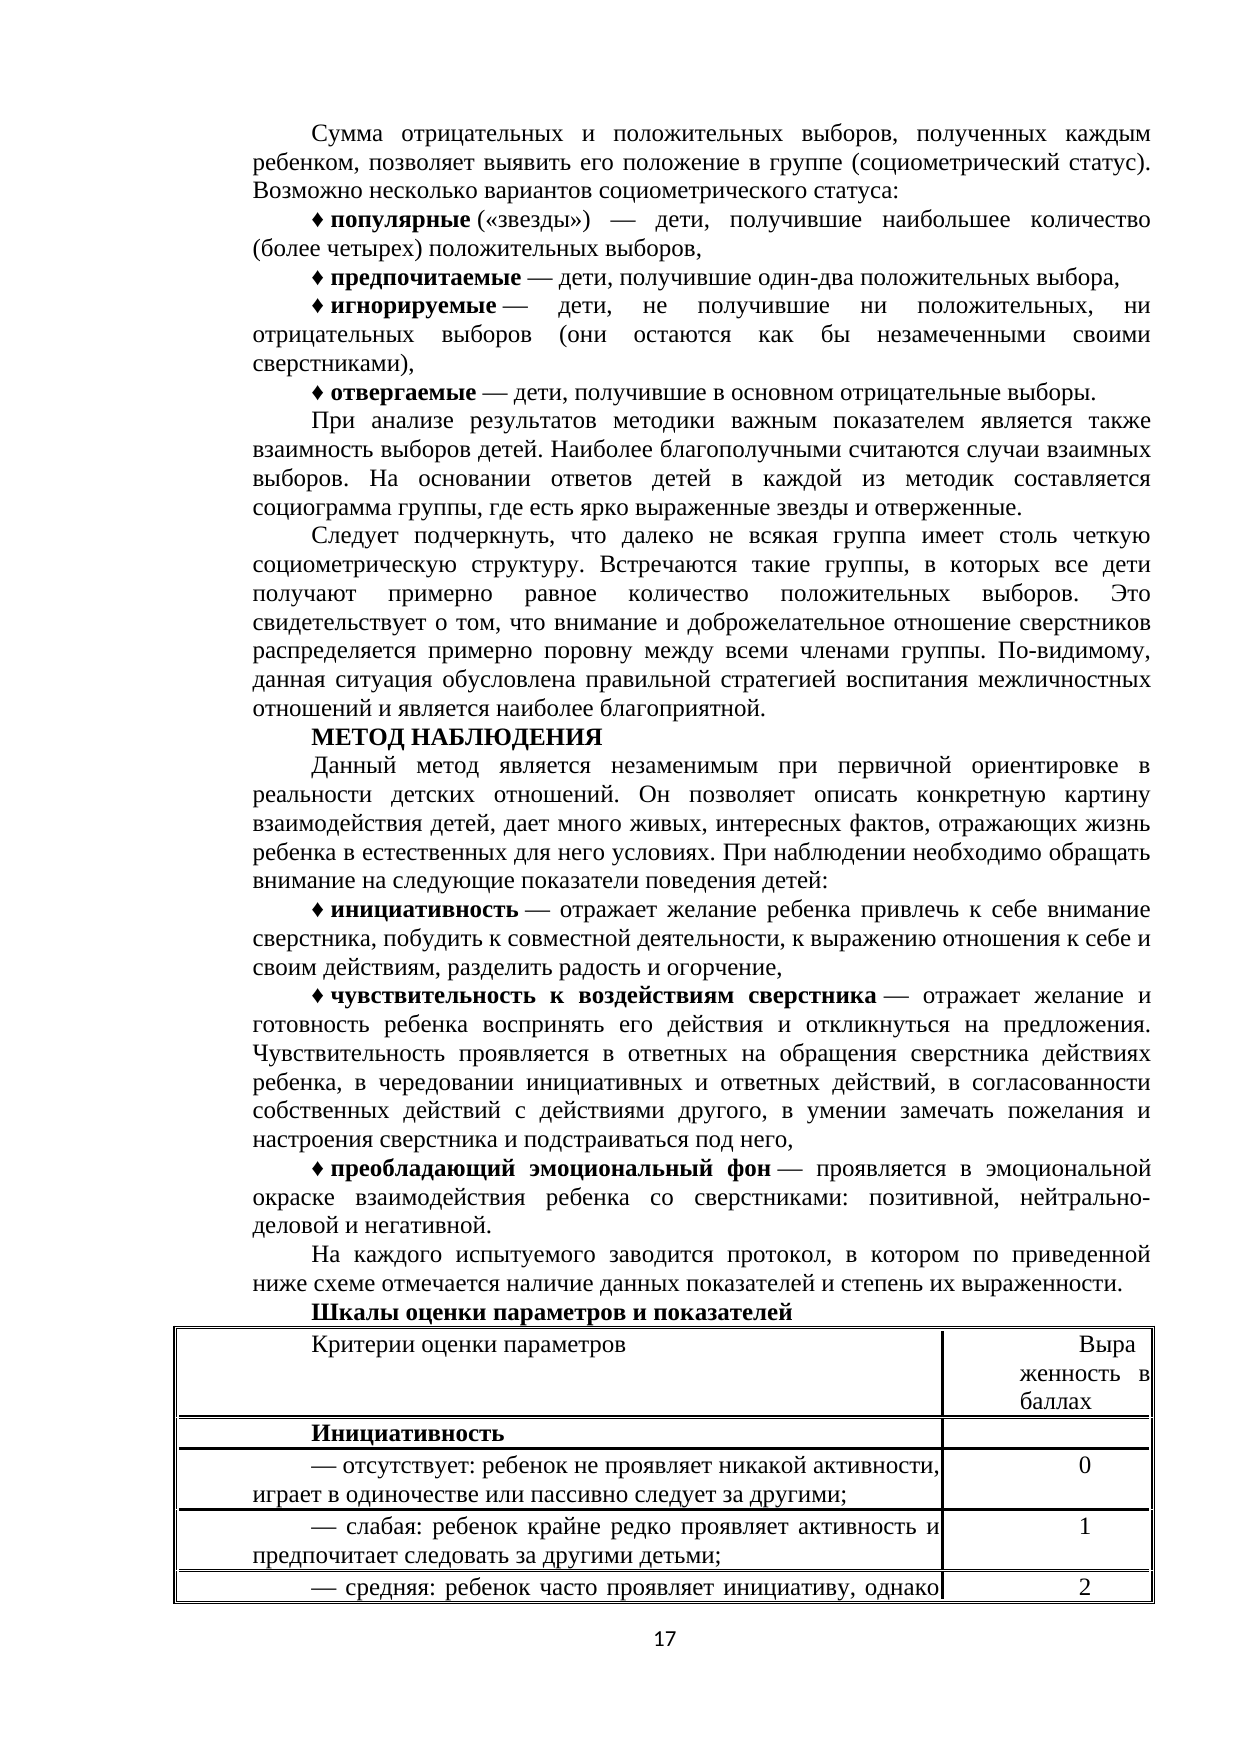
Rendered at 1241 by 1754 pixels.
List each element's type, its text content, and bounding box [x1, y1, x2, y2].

text Данный метод является незаменимым при первичной ориентировке в реальности детских отношений. Он позволяет описать конкретную картину взаимодействия детей, дает много живых, интересных фактов, отражающих жизнь ребенка в естественных для него условиях. При наблюдении необходимо обращать внимание на следующие показатели поведения детей: [252, 751, 1152, 894]
text МЕТОД НАБЛЮДЕНИЯ [252, 722, 1152, 751]
text ♦ инициативность — отражает желание ребенка привлечь к себе внимание сверстника, побудить к совместной деятельности, к выражению отношения к себе и своим действиям, разделить радость и огорчение, [252, 894, 1152, 981]
table_cell — отсутствует: ребенок не проявляет никакой активности, играет в одиночестве или пассивно следует за другими; [177, 1447, 941, 1508]
table_header Выраженность в баллах [942, 1329, 1151, 1415]
text ♦ популярные («звезды») — дети, получившие наибольшее количество (более четырех) положительных выборов, [252, 204, 1152, 262]
text Следует подчеркнуть, что далеко не всякая группа имеет столь четкую социометрическую структуру. Встречаются такие группы, в которых все дети получают примерно равное количество положительных выборов. Это свидетельствует о том, что внимание и доброжелательное отношение сверстников распределяется примерно поровну между всеми членами группы. По-видимому, данная ситуация обусловлена правильной стратегией воспитания межличностных отношений и является наиболее благоприятной. [252, 521, 1152, 722]
text Сумма отрицательных и положительных выборов, полученных каждым ребенком, позволяет выявить его положение в группе (социометрический статус). Возможно несколько вариантов социометрического статуса: [252, 118, 1152, 204]
table_cell 1 [944, 1508, 1153, 1568]
table_cell — слабая: ребенок крайне редко проявляет активность и предпочитает следовать за другими детьми; [175, 1508, 941, 1568]
text ♦ предпочитаемые — дети, получившие один-два положительных выбора, [252, 262, 1152, 291]
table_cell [177, 1569, 942, 1601]
table_cell 2 [942, 1569, 1152, 1601]
text ♦ преобладающий эмоциональный фон — проявляется в эмоциональной окраске взаимодействия ребенка со сверстниками: позитивной, нейтрально-деловой и негативной. [252, 1153, 1152, 1239]
table_cell Инициативность [177, 1415, 941, 1447]
text На каждого испытуемого заводится протокол, в котором по приведенной ниже схеме отмечается наличие данных показателей и степень их выраженности. [252, 1239, 1152, 1297]
table_header Критерии оценки параметров [177, 1329, 942, 1415]
table_cell 0 [944, 1447, 1151, 1508]
text ♦ игнорируемые — дети, не получившие ни положительных, ни отрицательных выборов (они остаются как бы незамеченными своими сверстниками), [252, 291, 1152, 377]
text Шкалы оценки параметров и показателей [252, 1297, 1152, 1326]
table_cell [944, 1415, 1152, 1447]
text ♦ чувствительность к воздействиям сверстника — отражает желание и готовность ребенка воспринять его действия и откликнуться на предложения. Чувствительность проявляется в ответных на обращения сверстника действиях ребенка, в чередовании инициативных и ответных действий, в согласованности собственных действий с действиями другого, в умении замечать пожелания и настроения сверстника и подстраиваться под него, [252, 981, 1152, 1153]
text ♦ отвергаемые — дети, получившие в основном отрицательные выборы. [252, 377, 1152, 406]
text При анализе результатов методики важным показателем является также взаимность выборов детей. Наиболее благополучными считаются случаи взаимных выборов. На основании ответов детей в каждой из методик составляется социограмма группы, где есть ярко выраженные звезды и отверженные. [252, 406, 1152, 521]
